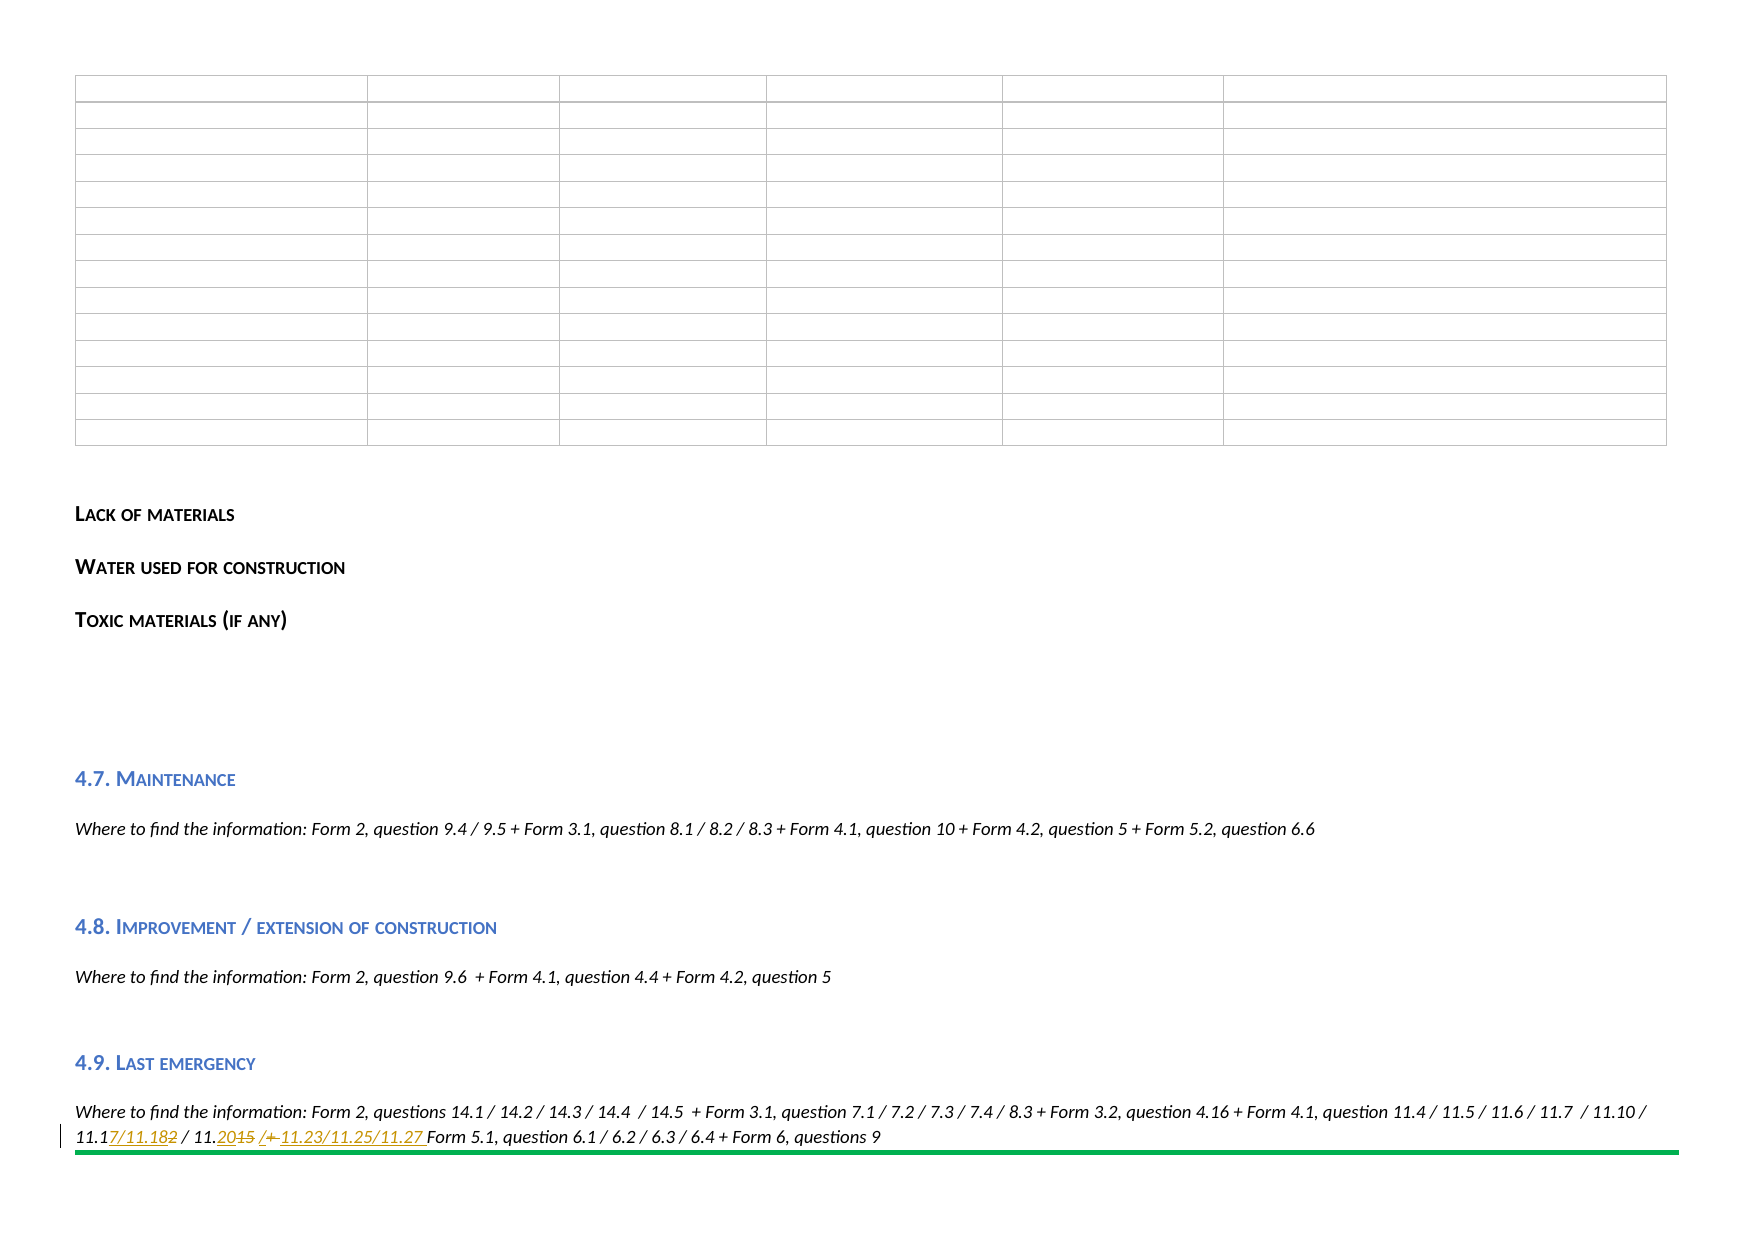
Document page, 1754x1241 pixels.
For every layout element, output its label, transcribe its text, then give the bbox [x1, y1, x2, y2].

table_cell [1003, 394, 1223, 419]
table_cell [560, 235, 766, 260]
table_cell [76, 182, 367, 207]
table_cell [767, 394, 1002, 419]
table_cell [368, 261, 559, 287]
table_cell [560, 129, 766, 154]
text Where to find the information: Form 2, question 9.6 + Form 4.1, question 4.4 + Form 4.2, question 5 [75, 965, 1679, 988]
table_cell [1003, 155, 1223, 181]
table_cell [767, 76, 1002, 101]
table_cell [368, 208, 559, 234]
table_cell [560, 103, 766, 128]
table_cell [1224, 76, 1666, 101]
table_cell [1003, 420, 1223, 445]
table_cell [1224, 103, 1666, 128]
table_cell [767, 420, 1002, 445]
table_cell [368, 129, 559, 154]
table_cell [1003, 261, 1223, 287]
table_cell [1224, 420, 1666, 445]
table_cell [560, 288, 766, 313]
table_cell [1224, 208, 1666, 234]
table_cell [767, 261, 1002, 287]
table_cell [76, 420, 367, 445]
text Where to find the information: Form 2, question 9.4 / 9.5 + Form 3.1, question 8.1 / 8.2 / 8.3 + Form 4.1, question 10 + Form 4.2, question 5 + Form 5.2, question 6.6 [75, 818, 1679, 841]
table_cell [368, 314, 559, 339]
table_cell [76, 367, 367, 392]
table_cell [560, 182, 766, 207]
table_cell [1003, 288, 1223, 313]
text Lack of materials [75, 499, 1679, 527]
text 4.8. Improvement / extension of construction [75, 912, 1679, 940]
table_cell [368, 341, 559, 366]
table_cell [1224, 261, 1666, 287]
table_cell [767, 155, 1002, 181]
text 4.7. Maintenance [75, 764, 1679, 793]
text Toxic materials (if any) [75, 606, 1679, 633]
table_cell [368, 235, 559, 260]
table_cell [1224, 394, 1666, 419]
table_cell [76, 103, 367, 128]
table_cell [368, 76, 559, 101]
table_cell [1003, 367, 1223, 392]
table_cell [76, 261, 367, 287]
table_cell [1224, 155, 1666, 181]
table_cell [767, 182, 1002, 207]
table_cell [76, 288, 367, 313]
table_cell [560, 155, 766, 181]
table_cell [368, 155, 559, 181]
table_cell [1003, 129, 1223, 154]
table_cell [767, 288, 1002, 313]
table_cell [767, 341, 1002, 366]
table_cell [767, 129, 1002, 154]
table_cell [560, 76, 766, 101]
table_cell [368, 394, 559, 419]
table_cell [767, 314, 1002, 339]
table_cell [767, 103, 1002, 128]
table_cell [1003, 182, 1223, 207]
text Where to find the information: Form 2, questions 14.1 / 14.2 / 14.3 / 14.4 / 14.5 + Form 3.1, question 7.1 / 7.2 / 7.3 / 7.4 / 8.3 + Form 3.2, question 4.16 + Form 4.1, question 11.4 / 11.5 / 11.6 / 11.7 / 11.10 / 11.1 / 11. Form 5.1, question 6.1 / 6.2 / 6.3 / 6.4 + Form 6, questions 9 [75, 1101, 1679, 1150]
text Water used for construction [75, 552, 1679, 581]
table_cell [368, 420, 559, 445]
table_cell [1003, 341, 1223, 366]
text 4.9. Last emergency [75, 1048, 1679, 1076]
table_cell [76, 341, 367, 366]
table_cell [1224, 288, 1666, 313]
table_cell [76, 208, 367, 234]
table_cell [368, 103, 559, 128]
table_cell [1003, 103, 1223, 128]
table_cell [560, 314, 766, 339]
table_cell [1224, 341, 1666, 366]
table_cell [368, 288, 559, 313]
table_cell [1003, 235, 1223, 260]
table_cell [1224, 235, 1666, 260]
table_cell [76, 76, 367, 101]
table_cell [767, 367, 1002, 392]
table_cell [560, 261, 766, 287]
table_cell [1224, 367, 1666, 392]
table_cell [368, 367, 559, 392]
table_cell [1003, 208, 1223, 234]
table_cell [767, 208, 1002, 234]
table_cell [560, 367, 766, 392]
table_cell [1224, 182, 1666, 207]
table_cell [560, 394, 766, 419]
table_cell [1224, 314, 1666, 339]
table_cell [76, 155, 367, 181]
table_cell [1003, 76, 1223, 101]
table_cell [76, 394, 367, 419]
table_cell [76, 129, 367, 154]
table_cell [368, 182, 559, 207]
table_cell [560, 420, 766, 445]
table_cell [1003, 314, 1223, 339]
table_cell [560, 208, 766, 234]
table_cell [76, 235, 367, 260]
table_cell [1224, 129, 1666, 154]
table_cell [76, 314, 367, 339]
table_cell [767, 235, 1002, 260]
table_cell [560, 341, 766, 366]
